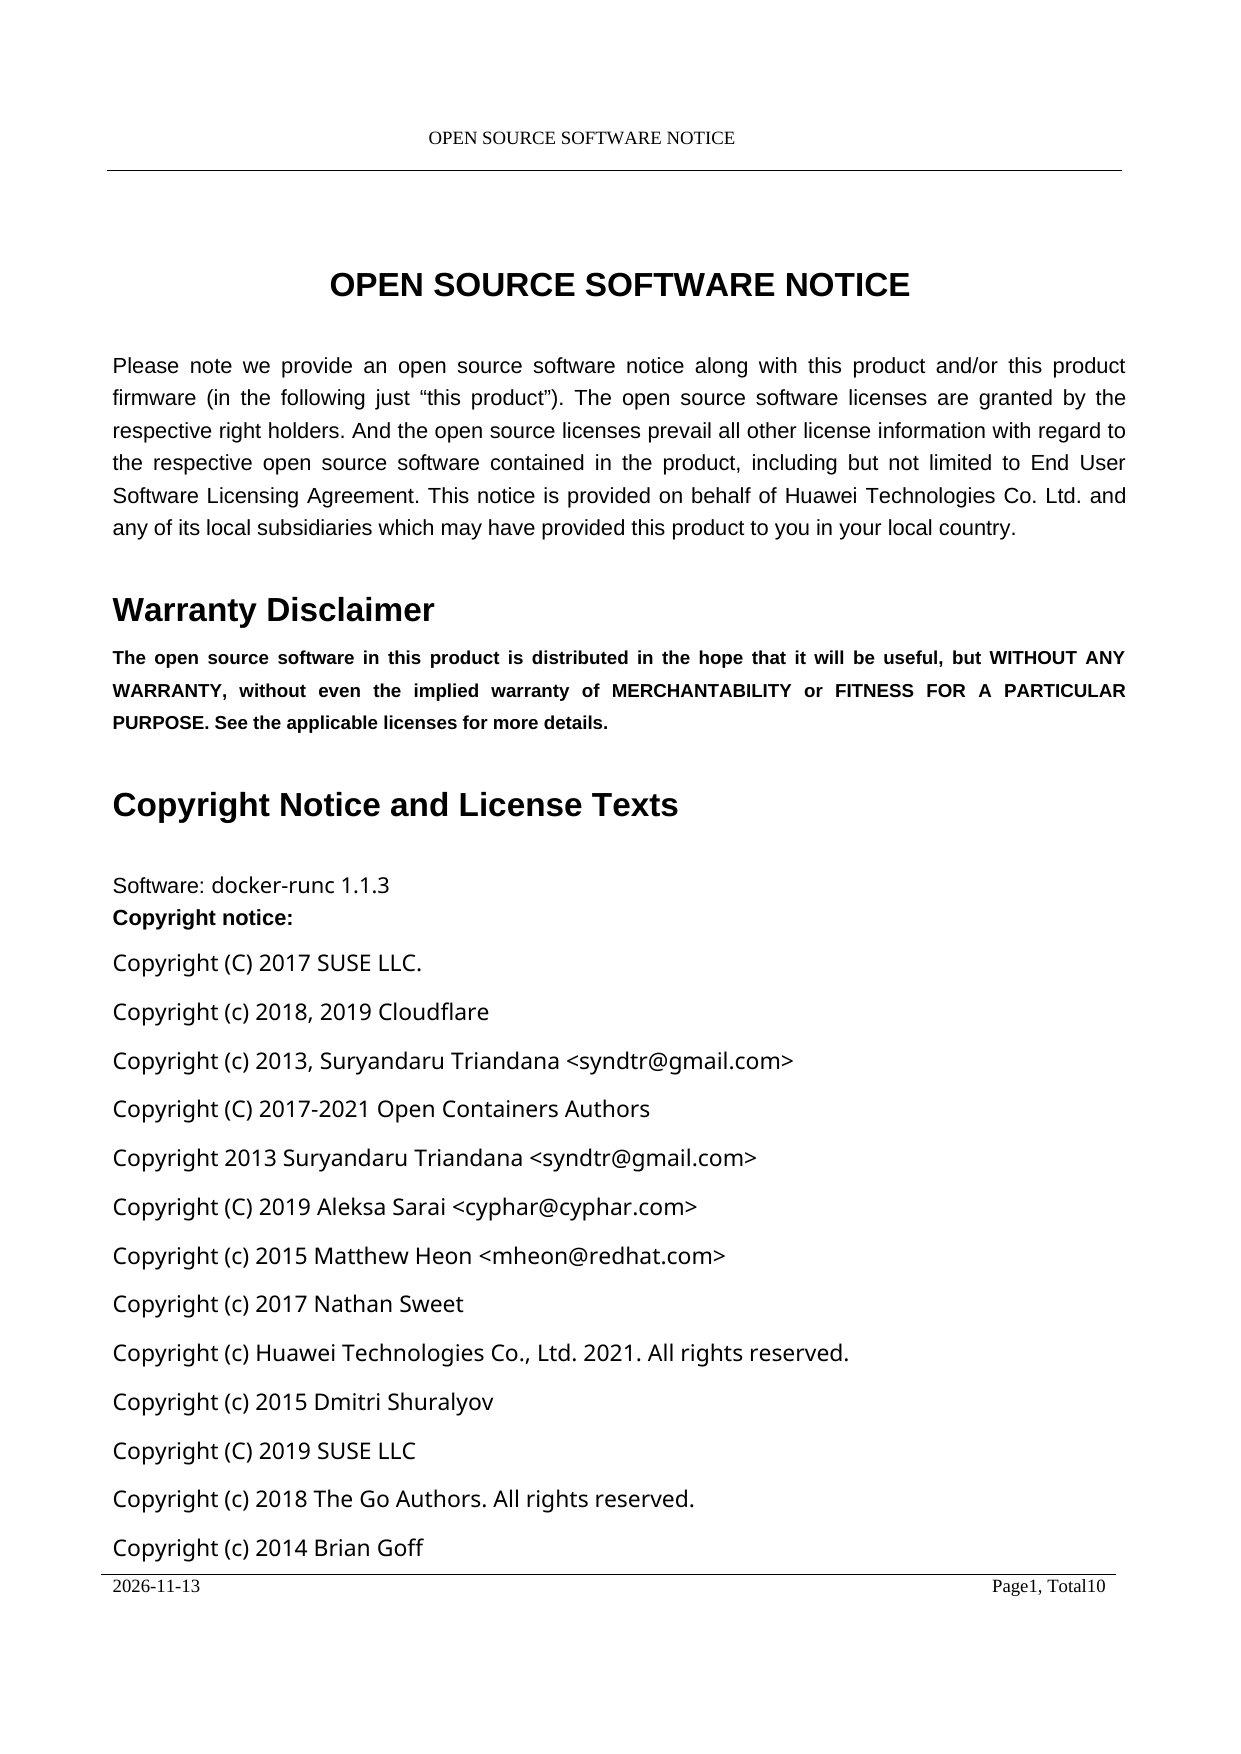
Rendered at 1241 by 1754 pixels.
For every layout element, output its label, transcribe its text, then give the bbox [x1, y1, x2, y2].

text The open source software in this product is distributed in the hope that it will be useful, but WITHOUT ANY WARRANTY, without even the implied warranty of MERCHANTABILITY or FITNESS FOR A PARTICULAR PURPOSE. See the applicable licenses for more details. [112, 641, 1128, 739]
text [112, 947, 1128, 1564]
text Copyright notice: [112, 901, 1128, 934]
text Please note we provide an open source software notice along with this product and/or this product firmware (in the following just “this product”). The open source software licenses are granted by the respective right holders. And the open source licenses prevail all other license information with regard to the respective open source software contained in the product, including but not limited to End User Software Licensing Agreement. This notice is provided on behalf of Huawei Technologies Co. Ltd. and any of its local subsidiaries which may have provided this product to you in your local country. [112, 349, 1128, 544]
text OPEN SOURCE SOFTWARE NOTICE [112, 251, 1128, 316]
text Software: docker-runc 1.1.3 [112, 869, 1128, 901]
text Copyright Notice and License Texts [112, 771, 1128, 836]
text Warranty Disclaimer [112, 576, 1128, 641]
